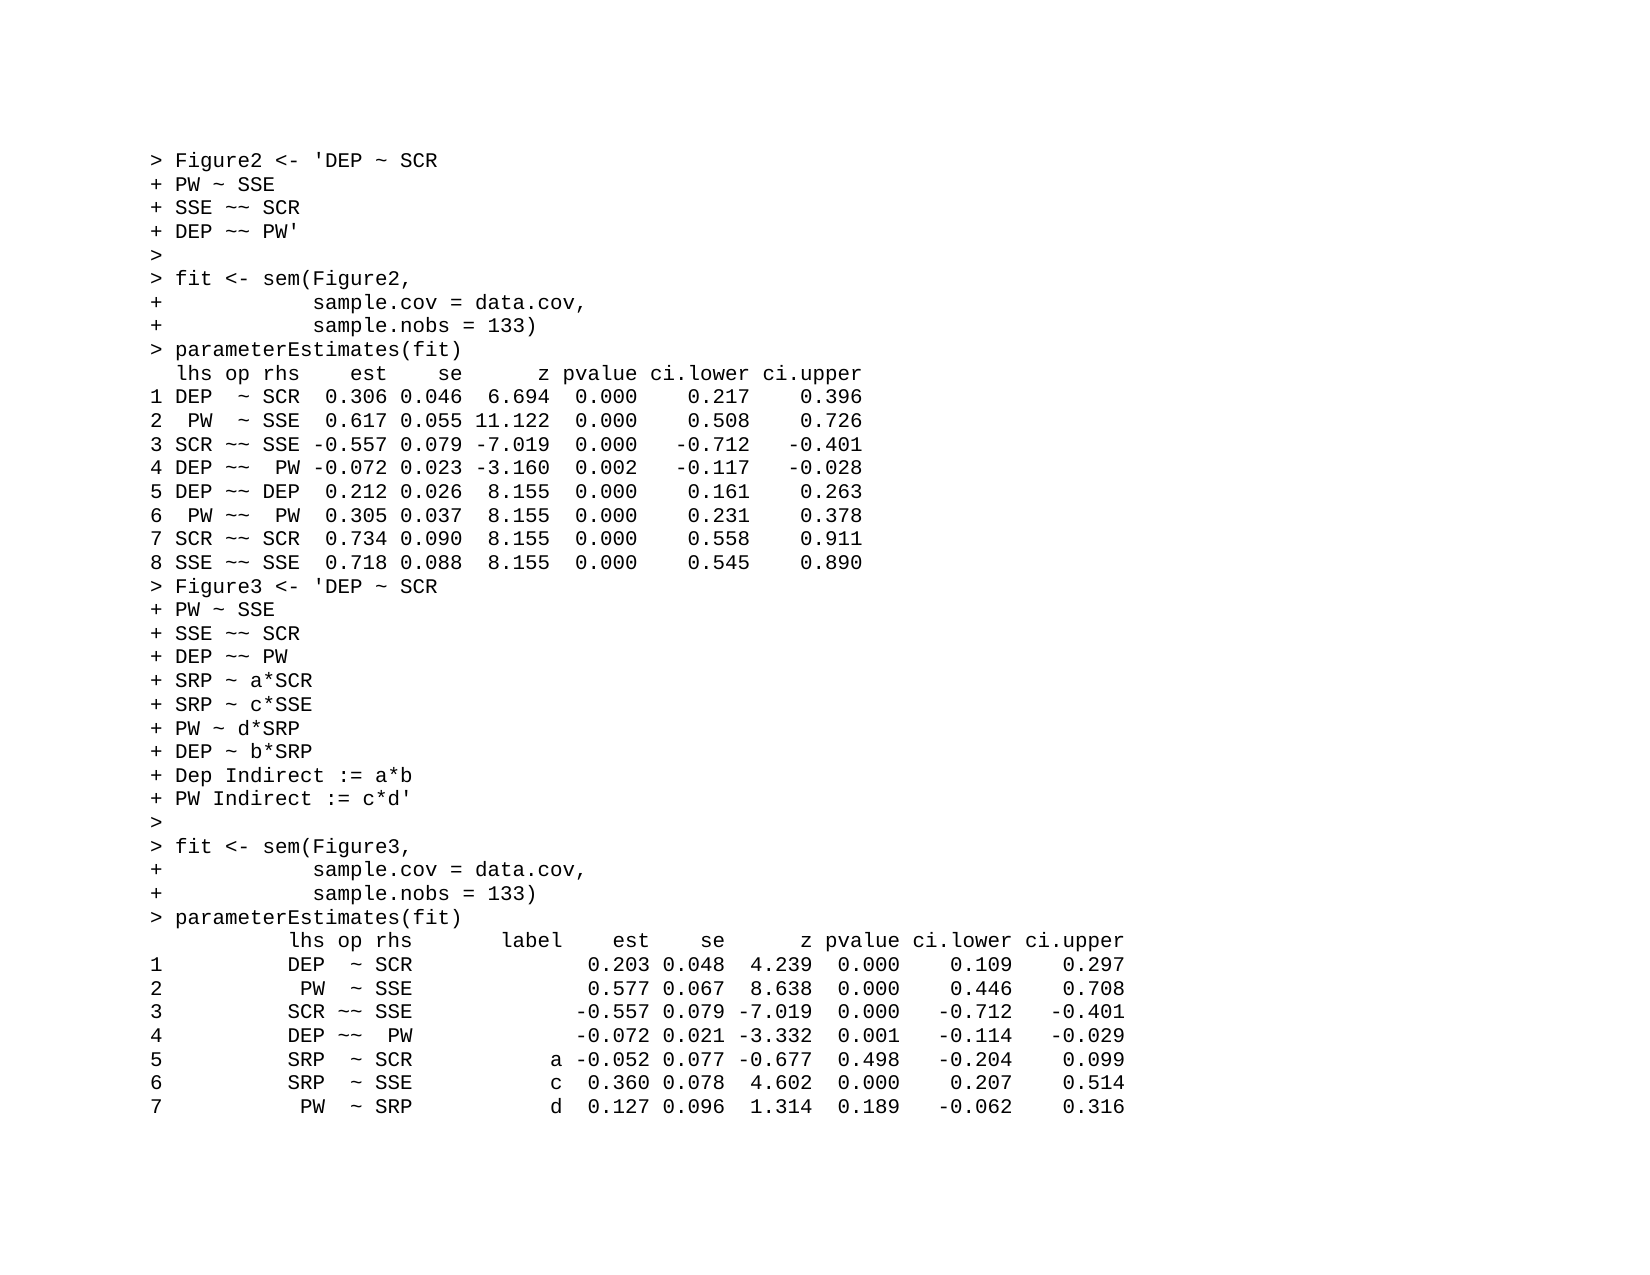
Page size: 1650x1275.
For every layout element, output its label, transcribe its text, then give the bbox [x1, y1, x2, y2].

text 1 DEP ~ SCR 0.203 0.048 4.239 0.000 0.109 0.297 [150, 954, 1500, 978]
text + SRP ~ c*SSE [150, 694, 1500, 717]
text 2 PW ~ SSE 0.577 0.067 8.638 0.000 0.446 0.708 [150, 978, 1500, 1001]
text + sample.nobs = 133) [150, 883, 1500, 907]
text + sample.cov = data.cov, [150, 292, 1500, 316]
text + Dep Indirect := a*b [150, 765, 1500, 788]
text > [150, 244, 1500, 268]
text 4 DEP ~~ PW -0.072 0.023 -3.160 0.002 -0.117 -0.028 [150, 457, 1500, 481]
text + SSE ~~ SCR [150, 197, 1500, 221]
text > fit <- sem(Figure3, [150, 836, 1500, 859]
text > Figure3 <- 'DEP ~ SCR [150, 576, 1500, 599]
text + sample.nobs = 133) [150, 316, 1500, 339]
text + DEP ~~ PW' [150, 221, 1500, 244]
text > [150, 812, 1500, 836]
text > parameterEstimates(fit) [150, 339, 1500, 363]
text 7 SCR ~~ SCR 0.734 0.090 8.155 0.000 0.558 0.911 [150, 528, 1500, 552]
text > Figure2 <- 'DEP ~ SCR [150, 150, 1500, 174]
text 8 SSE ~~ SSE 0.718 0.088 8.155 0.000 0.545 0.890 [150, 552, 1500, 576]
text + DEP ~~ PW [150, 647, 1500, 670]
text 5 SRP ~ SCR a -0.052 0.077 -0.677 0.498 -0.204 0.099 [150, 1048, 1500, 1072]
text + PW Indirect := c*d' [150, 788, 1500, 812]
text + PW ~ SSE [150, 174, 1500, 197]
text > fit <- sem(Figure2, [150, 268, 1500, 292]
text + SRP ~ a*SCR [150, 670, 1500, 694]
text + DEP ~ b*SRP [150, 741, 1500, 765]
text 3 SCR ~~ SSE -0.557 0.079 -7.019 0.000 -0.712 -0.401 [150, 434, 1500, 457]
text + PW ~ SSE [150, 599, 1500, 623]
text 6 PW ~~ PW 0.305 0.037 8.155 0.000 0.231 0.378 [150, 505, 1500, 528]
text 4 DEP ~~ PW -0.072 0.021 -3.332 0.001 -0.114 -0.029 [150, 1025, 1500, 1048]
text lhs op rhs label est se z pvalue ci.lower ci.upper [150, 930, 1500, 954]
text + PW ~ d*SRP [150, 717, 1500, 741]
text 1 DEP ~ SCR 0.306 0.046 6.694 0.000 0.217 0.396 [150, 386, 1500, 410]
text 6 SRP ~ SSE c 0.360 0.078 4.602 0.000 0.207 0.514 [150, 1072, 1500, 1096]
text 5 DEP ~~ DEP 0.212 0.026 8.155 0.000 0.161 0.263 [150, 481, 1500, 505]
text > parameterEstimates(fit) [150, 907, 1500, 930]
text + SSE ~~ SCR [150, 623, 1500, 647]
text 2 PW ~ SSE 0.617 0.055 11.122 0.000 0.508 0.726 [150, 410, 1500, 434]
text + sample.cov = data.cov, [150, 859, 1500, 883]
text 7 PW ~ SRP d 0.127 0.096 1.314 0.189 -0.062 0.316 [150, 1096, 1500, 1119]
text lhs op rhs est se z pvalue ci.lower ci.upper [150, 363, 1500, 386]
text 3 SCR ~~ SSE -0.557 0.079 -7.019 0.000 -0.712 -0.401 [150, 1001, 1500, 1025]
